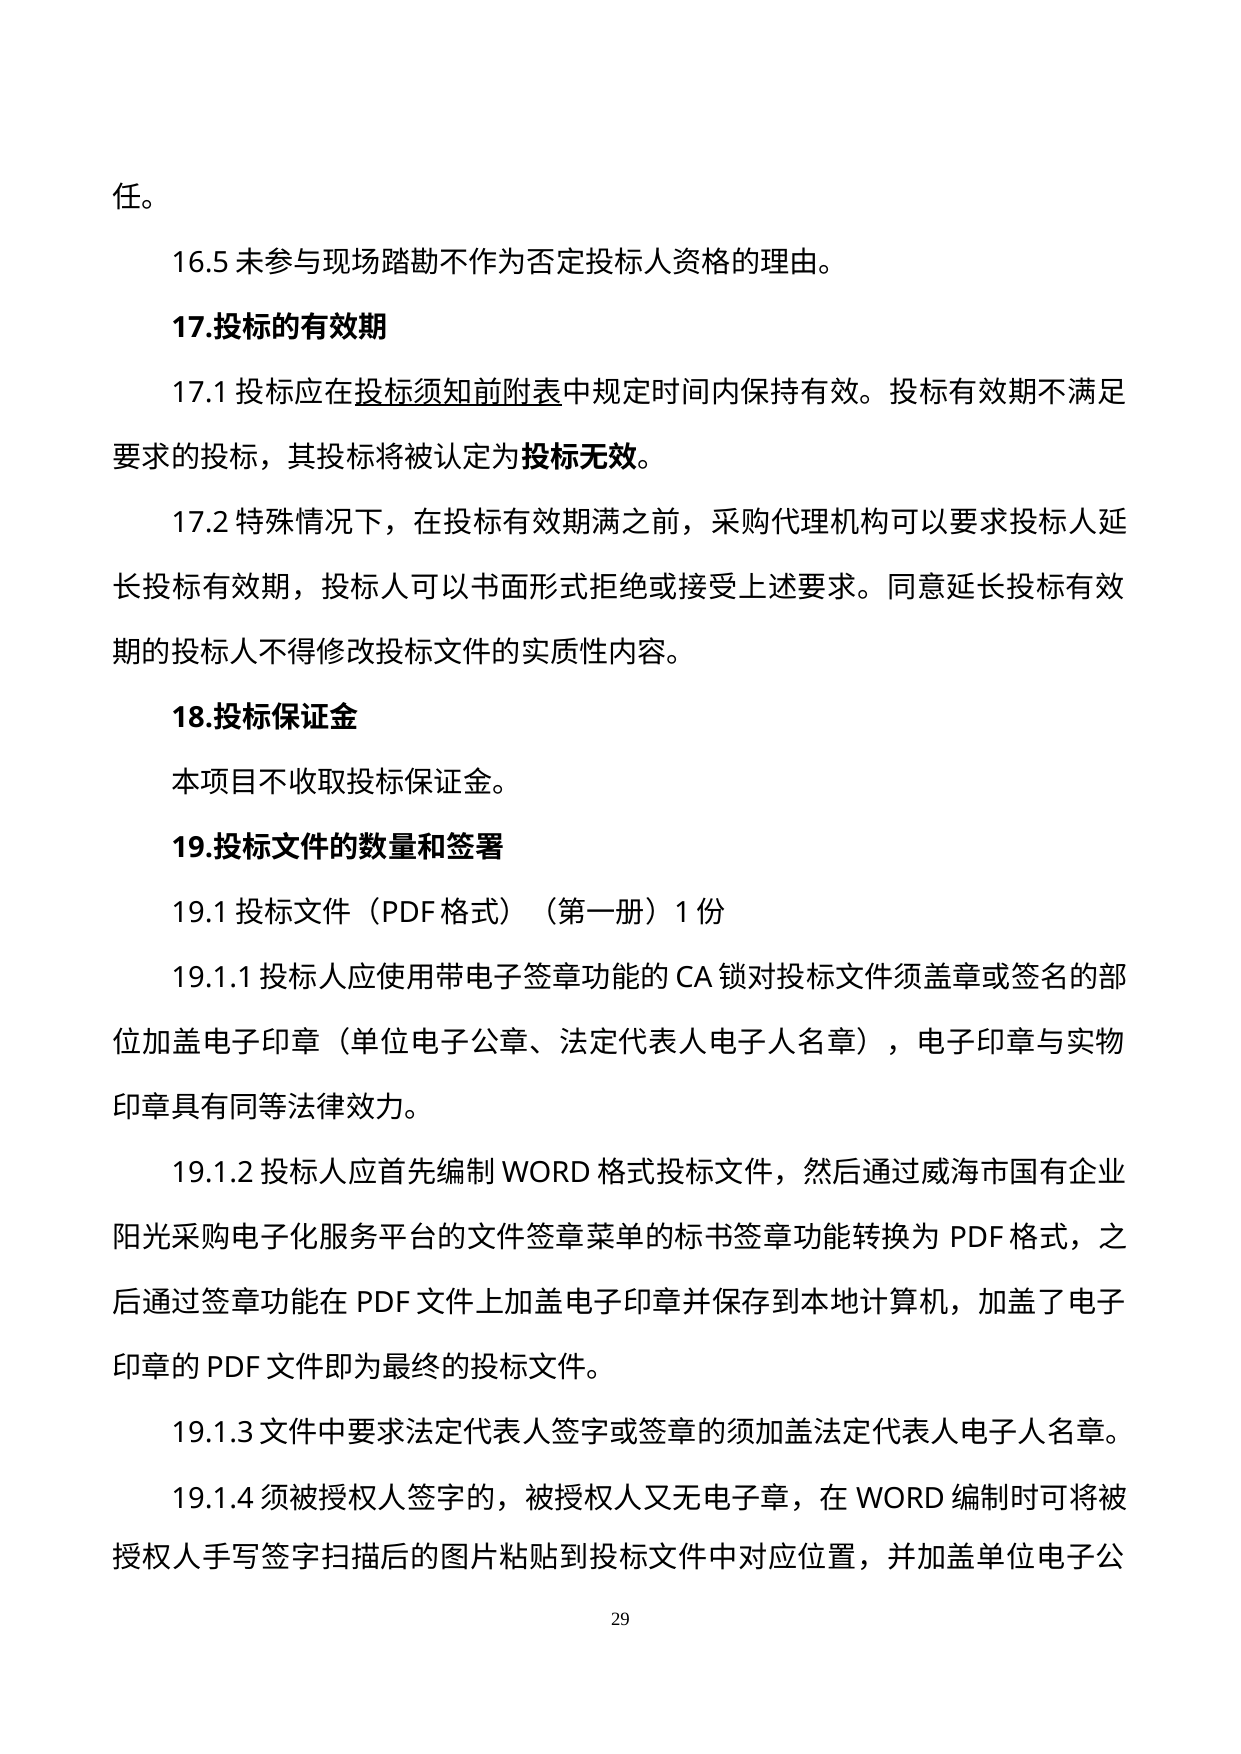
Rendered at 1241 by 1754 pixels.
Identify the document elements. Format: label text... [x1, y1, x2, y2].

text 19.1.1投标人应使用带电子签章功能的CA锁对投标文件须盖章或签名的部位加盖电子印章（单位电子公章、法定代表人电子人名章），电子印章与实物印章具有同等法律效力。 [112, 942, 1128, 1137]
text 19.1投标文件（PDF格式）（第一册）1份 [112, 877, 1128, 942]
text 16.5未参与现场踏勘不作为否定投标人资格的理由。 [112, 227, 1128, 292]
text 17.1投标应在投标须知前附表中规定时间内保持有效。投标有效期不满足要求的投标，其投标将被认定为投标无效。 [112, 357, 1128, 487]
text 18.投标保证金 [112, 682, 1128, 747]
text 17.2特殊情况下，在投标有效期满之前，采购代理机构可以要求投标人延长投标有效期，投标人可以书面形式拒绝或接受上述要求。同意延长投标有效期的投标人不得修改投标文件的实质性内容。 [112, 487, 1128, 682]
text 本项目不收取投标保证金。 [112, 747, 1128, 812]
text 19.1.3文件中要求法定代表人签字或签章的须加盖法定代表人电子人名章。 [112, 1397, 1128, 1462]
text 19.投标文件的数量和签署 [112, 812, 1128, 877]
text 17.投标的有效期 [112, 292, 1128, 357]
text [112, 162, 1128, 227]
text 19.1.2投标人应首先编制WORD格式投标文件，然后通过威海市国有企业阳光采购电子化服务平台的文件签章菜单的标书签章功能转换为PDF格式，之后通过签章功能在PDF文件上加盖电子印章并保存到本地计算机，加盖了电子印章的PDF文件即为最终的投标文件。 [112, 1137, 1128, 1397]
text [112, 1462, 1128, 1579]
